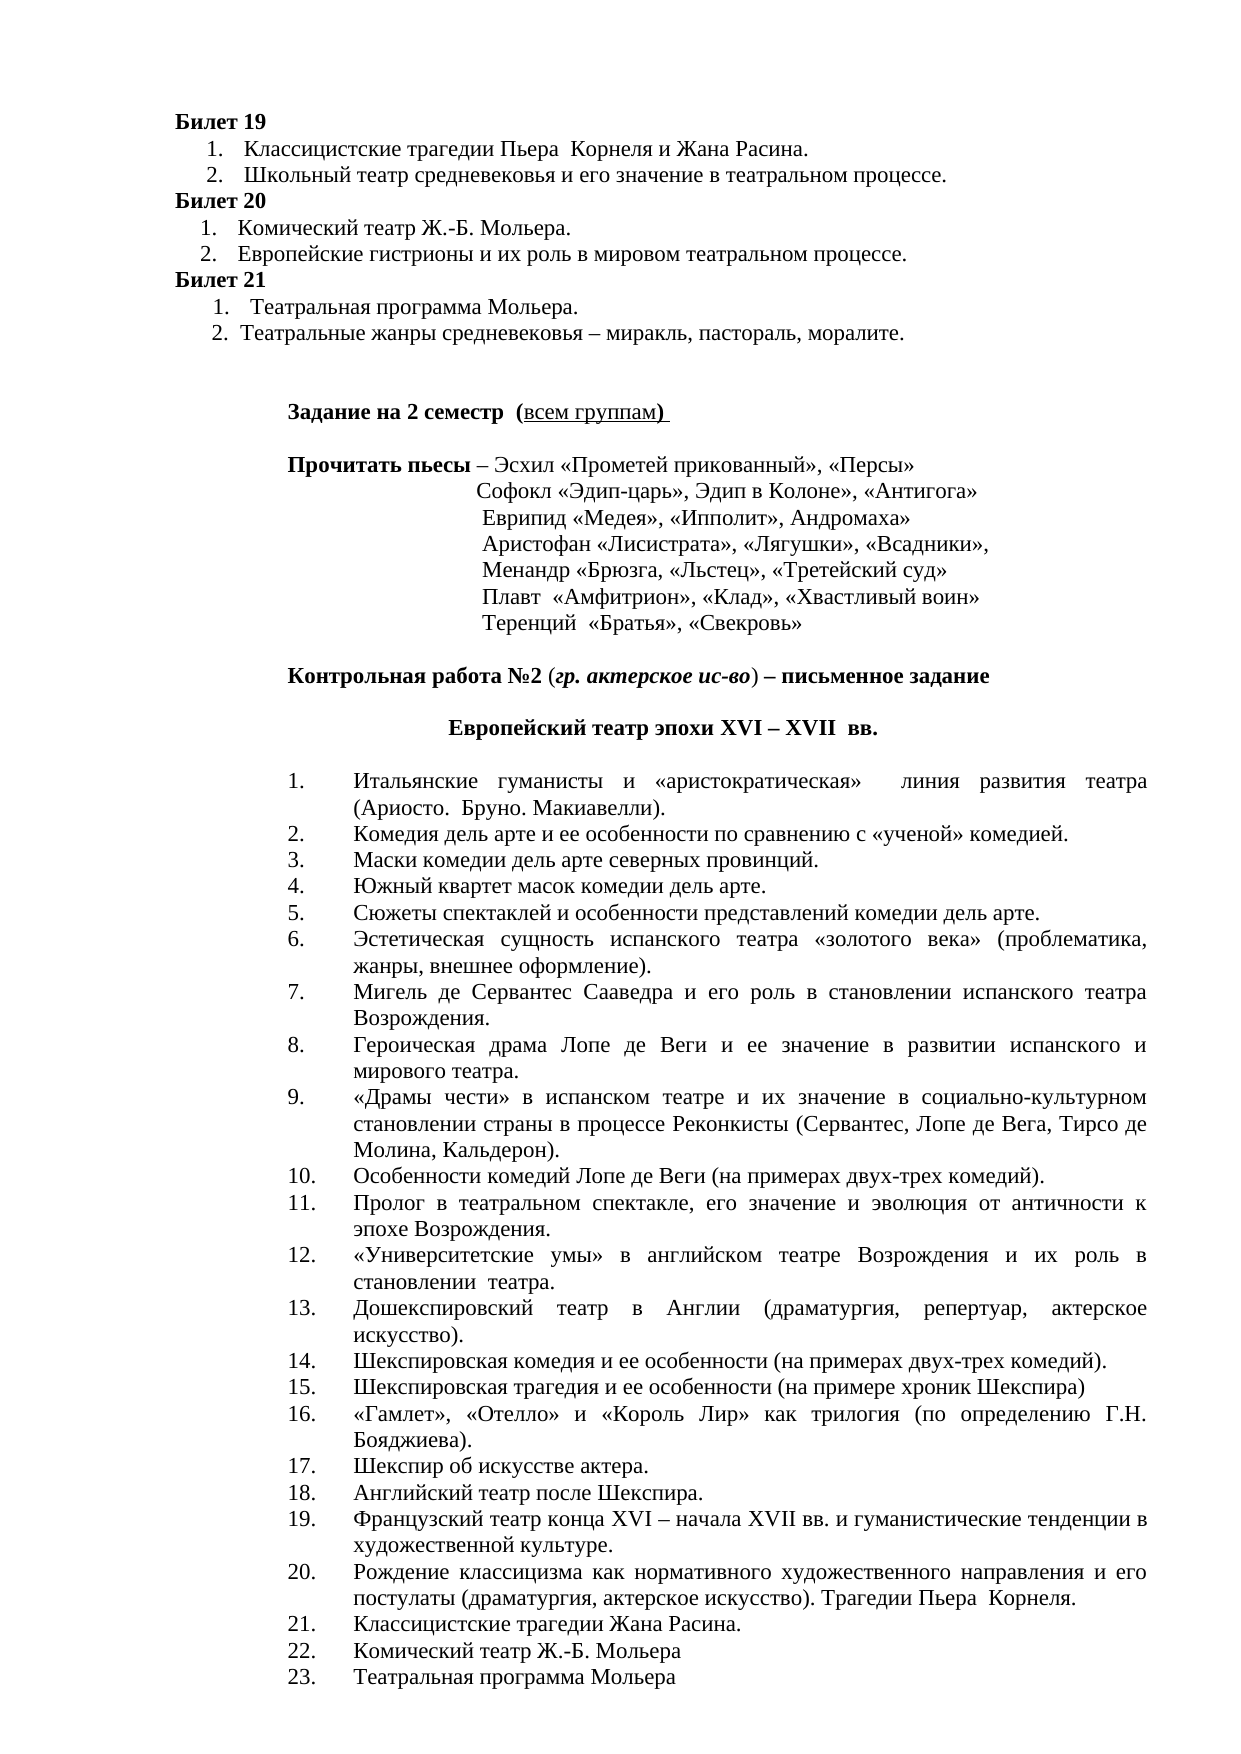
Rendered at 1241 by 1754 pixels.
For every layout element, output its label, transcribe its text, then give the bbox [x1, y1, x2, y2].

list «Драмы чести» в испанском театре и их значение в социально-культурном становлении страны в процессе Реконкисты (Сервантес, Лопе де Вега, Тирсо де Молина, Кальдерон). [287, 1083, 1148, 1162]
text Билет 21 [175, 266, 1148, 293]
text Еврипид «Медея», «Ипполит», Андромаха» [249, 504, 1148, 530]
list Театральная программа Мольера. [212, 293, 1148, 319]
list Эстетическая сущность испанского театра «золотого века» (проблематика, жанры, внешнее оформление). [287, 925, 1148, 978]
list Французский театр конца XVI – начала XVII вв. и гуманистические тенденции в художественной культуре. [287, 1505, 1148, 1558]
list Мигель де Сервантес Сааведра и его роль в становлении испанского театра Возрождения. [287, 978, 1148, 1031]
text Билет 19 [175, 108, 1148, 135]
list Сюжеты спектаклей и особенности представлений комедии дель арте. [287, 899, 1148, 925]
list Европейские гистрионы и их роль в мировом театральном процессе. [200, 240, 1148, 266]
list «Университетские умы» в английском театре Возрождения и их роль в становлении театра. [287, 1242, 1148, 1294]
list Классицистские трагедии Пьера Корнеля и Жана Расина. [206, 135, 1148, 161]
list Английский театр после Шекспира. [287, 1479, 1148, 1505]
text Задание на 2 семестр (всем группам) [231, 398, 1148, 424]
list Южный квартет масок комедии дель арте. [287, 873, 1148, 899]
text Аристофан «Лисистрата», «Лягушки», «Всадники», [249, 530, 1148, 556]
list Дошекспировский театр в Англии (драматургия, репертуар, актерское искусство). [287, 1294, 1148, 1347]
text 2. Театральные жанры средневековья – миракль, пастораль, моралите. [200, 319, 1148, 346]
list Комический театр Ж.-Б. Мольера. [200, 214, 1148, 240]
list Рождение классицизма как нормативного художественного направления и его постулаты (драматургия, актерское искусство). Трагедии Пьера Корнеля. [287, 1558, 1148, 1611]
list Шекспир об искусстве актера. [287, 1452, 1148, 1479]
text Билет 20 [175, 187, 1148, 214]
list Маски комедии дель арте северных провинций. [287, 846, 1148, 873]
list «Гамлет», «Отелло» и «Король Лир» как трилогия (по определению Г.Н. Бояджиева). [287, 1400, 1148, 1452]
text Теренций «Братья», «Свекровь» [249, 609, 1148, 635]
list Комический театр Ж.-Б. Мольера [287, 1637, 1148, 1663]
text Контрольная работа №2 (гр. актерское ис-во) – письменное задание [249, 662, 1148, 688]
list Театральная программа Мольера [287, 1663, 1148, 1689]
list Итальянские гуманисты и «аристократическая» линия развития театра (Ариосто. Бруно. Макиавелли). [287, 767, 1148, 820]
list Пролог в театральном спектакле, его значение и эволюция от античности к эпохе Возрождения. [287, 1189, 1148, 1242]
list Классицистские трагедии Жана Расина. [287, 1611, 1148, 1637]
list Шекспировская трагедия и ее особенности (на примере хроник Шекспира) [287, 1373, 1148, 1400]
text Прочитать пьесы – Эсхил «Прометей прикованный», «Персы» [231, 451, 1148, 477]
text Европейский театр эпохи XVI – XVII вв. [175, 714, 1148, 741]
list Особенности комедий Лопе де Веги (на примерах двух-трех комедий). [287, 1162, 1148, 1189]
text Плавт «Амфитрион», «Клад», «Хвастливый воин» [249, 583, 1148, 609]
list Комедия дель арте и ее особенности по сравнению с «ученой» комедией. [287, 820, 1148, 846]
list Героическая драма Лопе де Веги и ее значение в развитии испанского и мирового театра. [287, 1031, 1148, 1083]
text Софокл «Эдип-царь», Эдип в Колоне», «Антигога» [231, 477, 1148, 504]
text Менандр «Брюзга, «Льстец», «Третейский суд» [249, 556, 1148, 583]
list Школьный театр средневековья и его значение в театральном процессе. [206, 161, 1148, 187]
list Шекспировская комедия и ее особенности (на примерах двух-трех комедий). [287, 1347, 1148, 1373]
